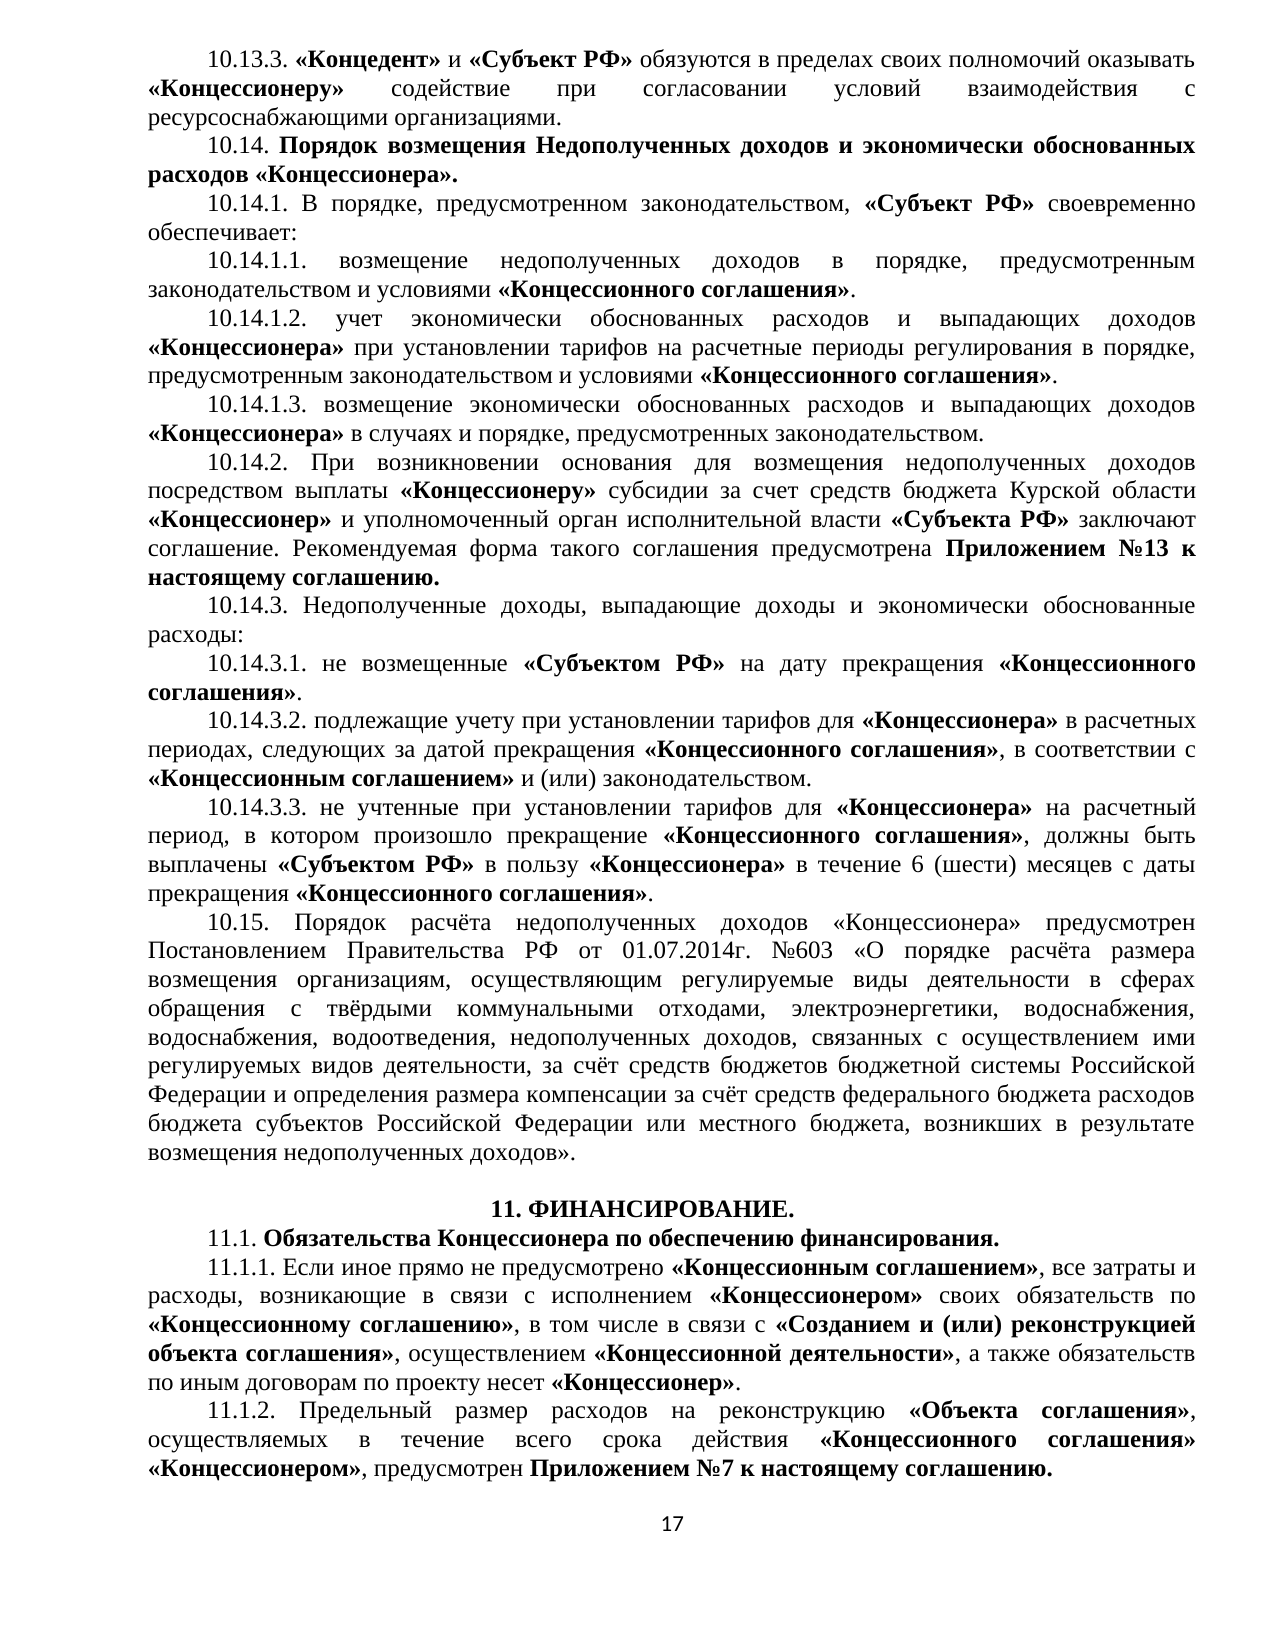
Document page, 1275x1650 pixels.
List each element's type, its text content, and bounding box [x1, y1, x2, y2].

text 10.14.1.3. возмещение экономически обоснованных расходов и выпадающих доходов «Концессионера» в случаях и порядке, предусмотренных законодательством. [148, 389, 1196, 447]
text 10.14. Порядок возмещения Недополученных доходов и экономически обоснованных расходов «Концессионера». [148, 131, 1196, 188]
text 10.14.1.2. учет экономически обоснованных расходов и выпадающих доходов «Концессионера» при установлении тарифов на расчетные периоды регулирования в порядке, предусмотренным законодательством и условиями «Концессионного соглашения». [148, 303, 1196, 389]
text 10.14.3.3. не учтенные при установлении тарифов для «Концессионера» на расчетный период, в котором произошло прекращение «Концессионного соглашения», должны быть выплачены «Субъектом РФ» в пользу «Концессионера» в течение 6 (шести) месяцев с даты прекращения «Концессионного соглашения». [148, 792, 1196, 907]
text 10.14.3.1. не возмещенные «Субъектом РФ» на дату прекращения «Концессионного соглашения». [148, 648, 1196, 706]
text 10.14.3. Недополученные доходы, выпадающие доходы и экономически обоснованные расходы: [148, 591, 1196, 648]
text 11.1.1. Если иное прямо не предусмотрено «Концессионным соглашением», все затраты и расходы, возникающие в связи с исполнением «Концессионером» своих обязательств по «Концессионному соглашению», в том числе в связи с «Созданием и (или) реконструкцией объекта соглашения», осуществлением «Концессионной деятельности», а также обязательств по иным договорам по проекту несет «Концессионер». [148, 1252, 1196, 1396]
text 11. ФИНАНСИРОВАНИЕ. [89, 1194, 1196, 1223]
text 10.14.1.1. возмещение недополученных доходов в порядке, предусмотренным законодательством и условиями «Концессионного соглашения». [148, 246, 1196, 303]
text 10.15. Порядок расчёта недополученных доходов «Концессионера» предусмотрен Постановлением Правительства РФ от 01.07.2014г. №603 «О порядке расчёта размера возмещения организациям, осуществляющим регулируемые виды деятельности в сферах обращения с твёрдыми коммунальными отходами, электроэнергетики, водоснабжения, водоснабжения, водоотведения, недополученных доходов, связанных с осуществлением ими регулируемых видов деятельности, за счёт средств бюджетов бюджетной системы Российской Федерации и определения размера компенсации за счёт средств федерального бюджета расходов бюджета субъектов Российской Федерации или местного бюджета, возникших в результате возмещения недополученных доходов». [148, 907, 1196, 1166]
text 10.14.2. При возникновении основания для возмещения недополученных доходов посредством выплаты «Концессионеру» субсидии за счет средств бюджета Курской области «Концессионер» и уполномоченный орган исполнительной власти «Субъекта РФ» заключают соглашение. Рекомендуемая форма такого соглашения предусмотрена Приложением №13 к настоящему соглашению. [148, 447, 1196, 591]
text 10.13.3. «Концедент» и «Субъект РФ» обязуются в пределах своих полномочий оказывать «Концессионеру» содействие при согласовании условий взаимодействия с ресурсоснабжающими организациями. [148, 44, 1196, 131]
text 11.1. Обязательства Концессионера по обеспечению финансирования. [148, 1223, 1196, 1252]
text 10.14.1. В порядке, предусмотренном законодательством, «Субъект РФ» своевременно обеспечивает: [148, 188, 1196, 246]
text 11.1.2. Предельный размер расходов на реконструкцию «Объекта соглашения», осуществляемых в течение всего срока действия «Концессионного соглашения» «Концессионером», предусмотрен Приложением №7 к настоящему соглашению. [148, 1396, 1196, 1482]
text 10.14.3.2. подлежащие учету при установлении тарифов для «Концессионера» в расчетных периодах, следующих за датой прекращения «Концессионного соглашения», в соответствии с «Концессионным соглашением» и (или) законодательством. [148, 706, 1196, 792]
